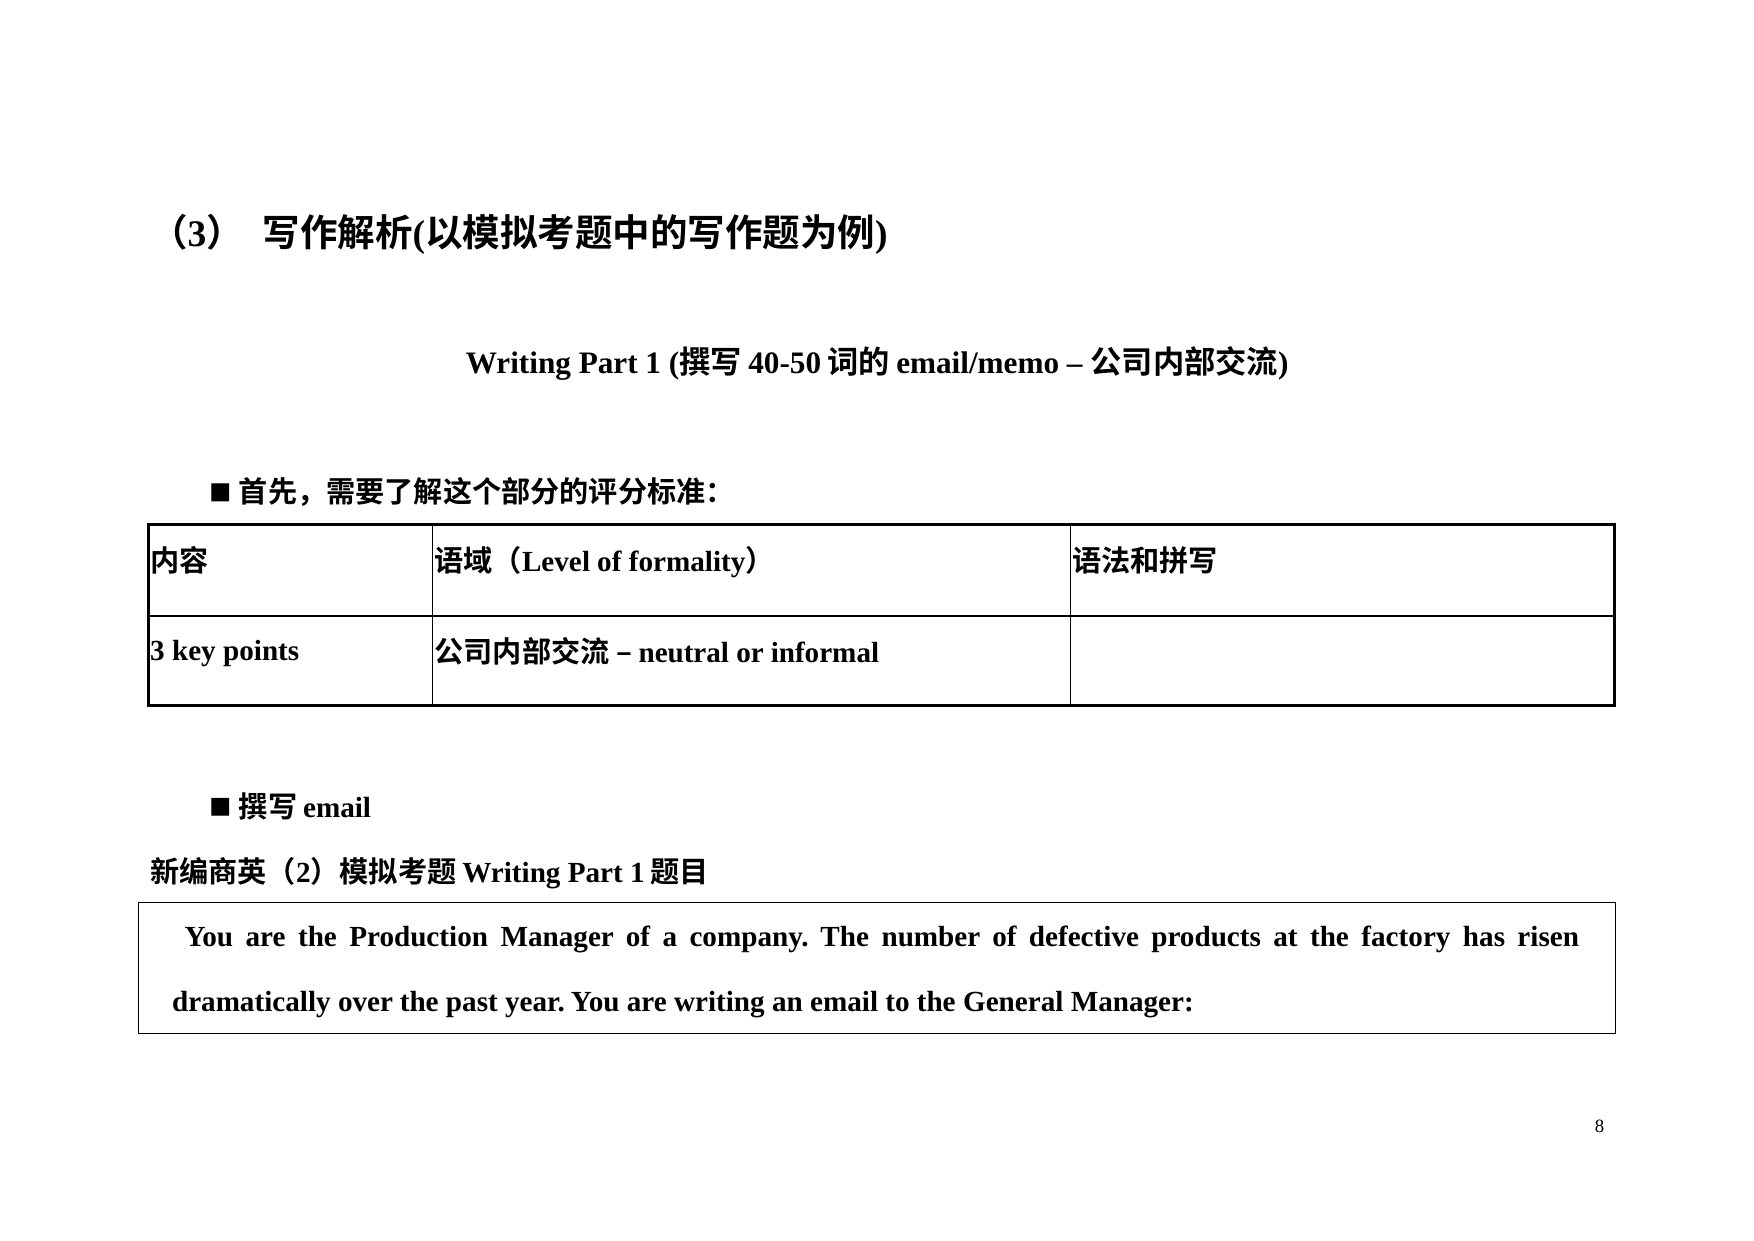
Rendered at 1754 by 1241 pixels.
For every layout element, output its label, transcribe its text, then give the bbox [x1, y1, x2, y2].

table_cell [1071, 617, 1613, 704]
table_header 内容 [150, 526, 432, 615]
table_header 语法和拼写 [1071, 526, 1613, 615]
list 首先，需要了解这个部分的评分标准： [209, 458, 1604, 523]
table_cell 3 key points [150, 617, 432, 704]
text Writing Part 1 (撰写40-50词的email/memo – 公司内部交流) [150, 328, 1604, 393]
text 新编商英（2）模拟考题Writing Part 1题目 [150, 837, 1604, 902]
table_header 语域（Level of formality） [433, 526, 1070, 615]
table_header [139, 903, 1615, 1033]
table_cell 公司内部交流 – neutral or informal [433, 617, 1070, 704]
list 撰写email [209, 772, 1604, 837]
list 写作解析(以模拟考题中的写作题为例) [150, 198, 1604, 263]
